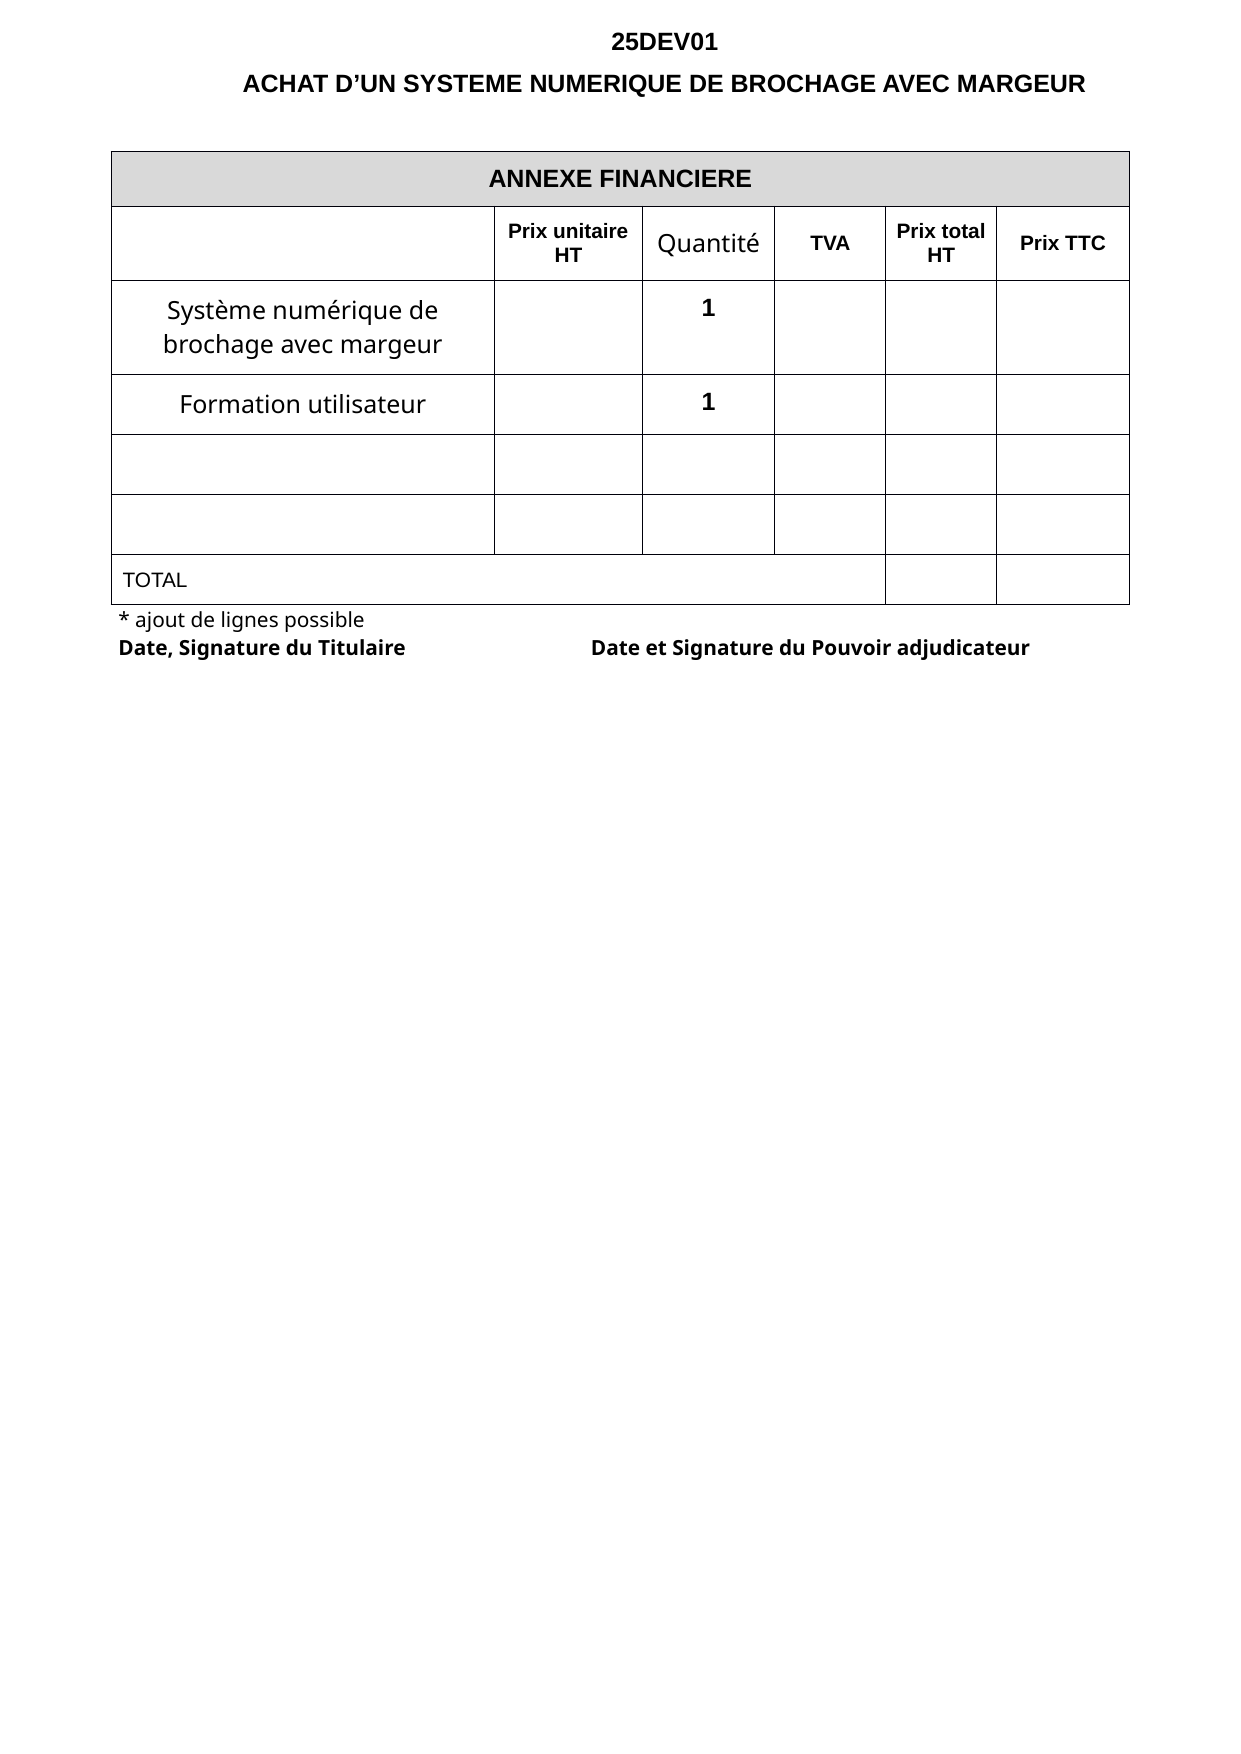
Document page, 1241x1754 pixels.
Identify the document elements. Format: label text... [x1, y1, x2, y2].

table_cell [112, 207, 494, 279]
table_cell [643, 495, 774, 554]
text * ajout de lignes possible [118, 605, 1122, 633]
table_cell [495, 281, 642, 374]
table_cell [775, 375, 885, 434]
table_cell [886, 375, 996, 434]
table_cell [112, 495, 494, 554]
table_cell TOTAL [112, 555, 885, 604]
table_cell [495, 435, 642, 494]
table_cell Prix unitaire HT [495, 207, 642, 279]
table_cell [775, 281, 885, 374]
table_cell Quantité [643, 207, 774, 279]
table_cell Prix total HT [886, 207, 996, 279]
table_cell [495, 375, 642, 434]
table_cell Système numérique de brochage avec margeur [112, 281, 494, 374]
table_cell [997, 375, 1129, 434]
table_cell [775, 435, 885, 494]
table_cell [997, 555, 1129, 604]
table_cell [997, 495, 1129, 554]
table_cell [495, 495, 642, 554]
table_cell [997, 435, 1129, 494]
table_cell [886, 495, 996, 554]
table_cell [775, 495, 885, 554]
table_cell [886, 435, 996, 494]
table_cell TVA [775, 207, 885, 279]
table_cell [997, 281, 1129, 374]
text 25DEV01 [118, 27, 1122, 56]
table_header ANNEXE FINANCIERE [112, 152, 1129, 206]
table_cell [112, 435, 494, 494]
table_cell [886, 281, 996, 374]
text ACHAT D’UN SYSTEME NUMERIQUE DE BROCHAGE AVEC MARGEUR [118, 68, 1122, 97]
text Date, Signature du Titulaire Date et Signature du Pouvoir adjudicateur [118, 633, 1122, 662]
table_cell [886, 555, 996, 604]
table_cell 1 [643, 375, 774, 434]
table_cell 1 [643, 281, 774, 374]
table_cell Formation utilisateur [112, 375, 494, 434]
table_cell [643, 435, 774, 494]
table_cell Prix TTC [997, 207, 1129, 279]
